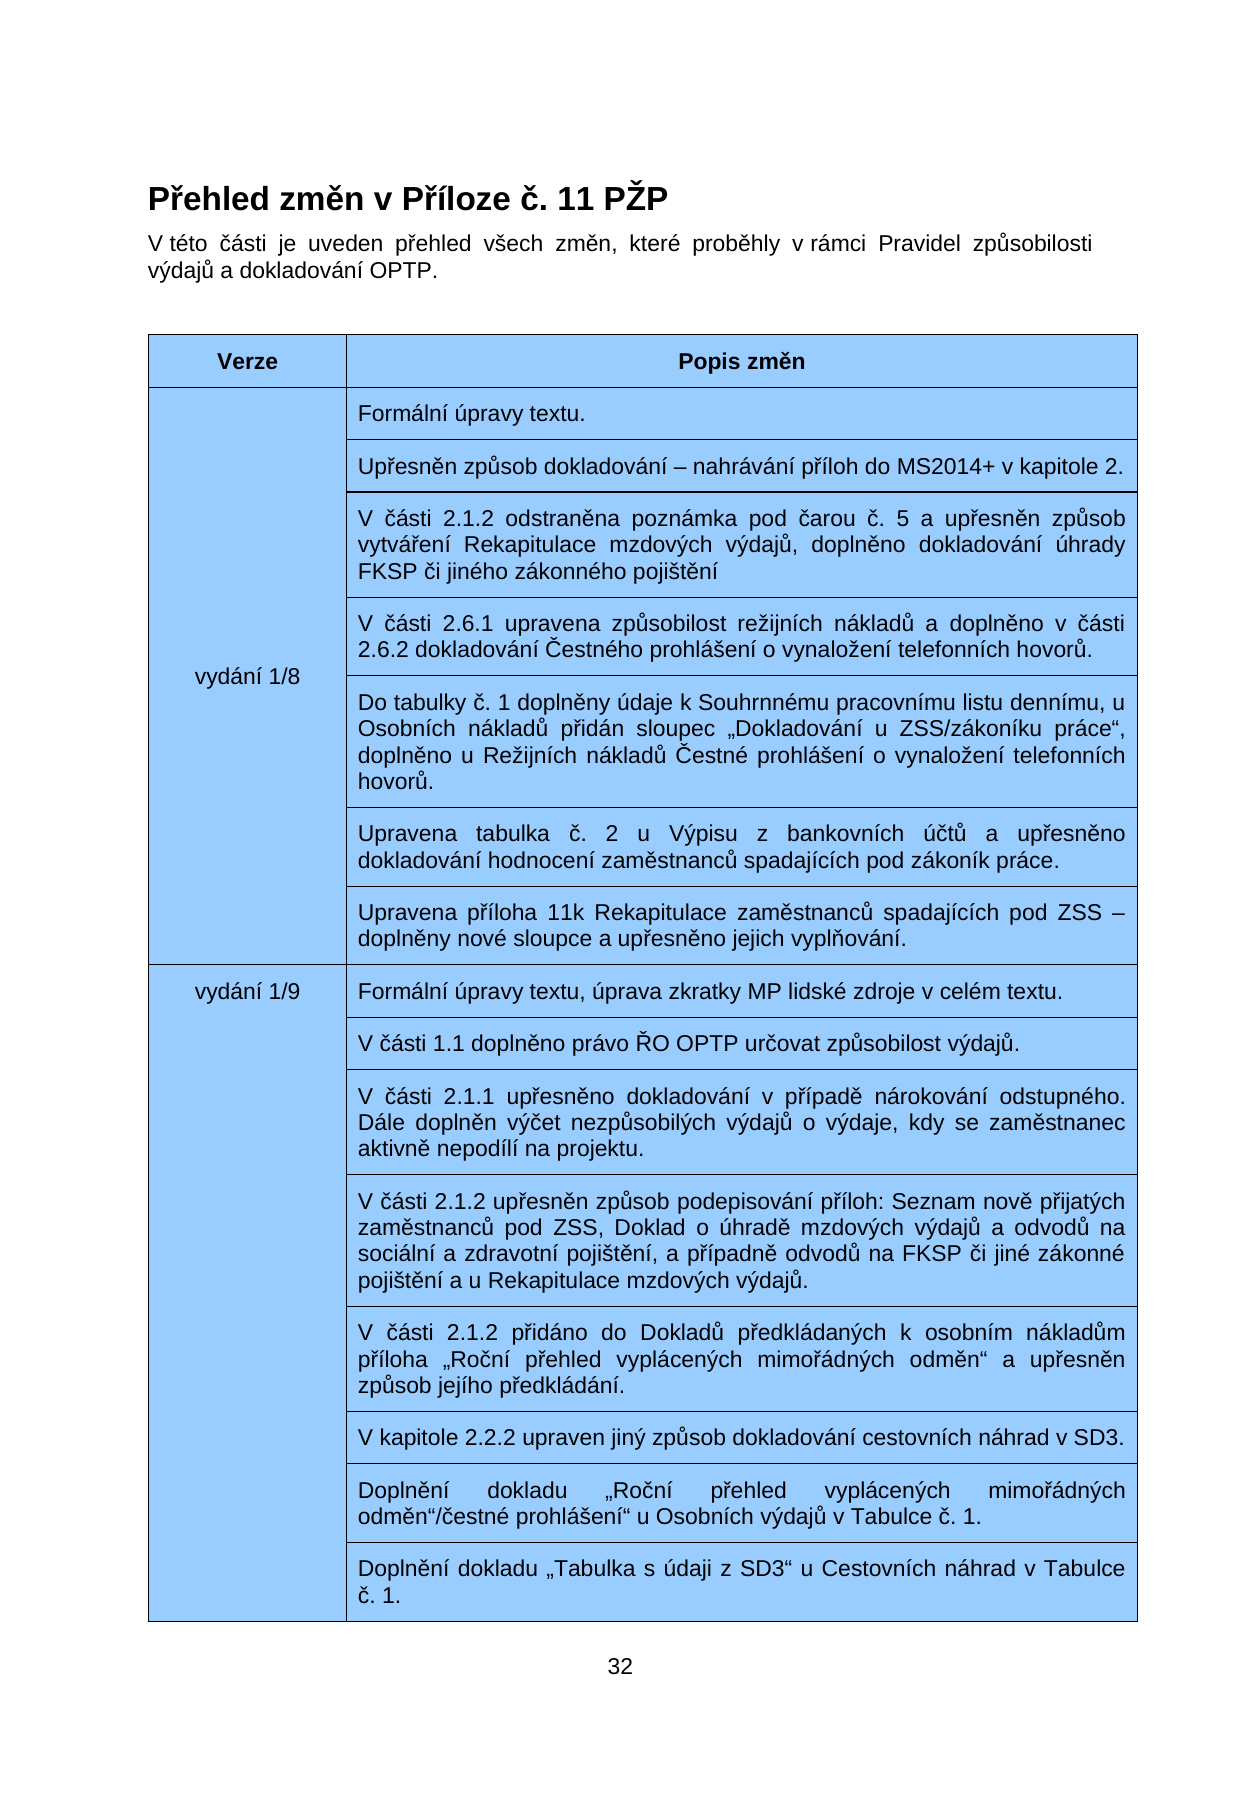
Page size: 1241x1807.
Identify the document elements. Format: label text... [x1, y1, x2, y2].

table_cell Doplnění dokladu „Tabulka s údaji z SD3“ u Cestovních náhrad v Tabulce č. 1. [347, 1543, 1137, 1621]
table_cell V části 2.1.2 upřesněn způsob podepisování příloh: Seznam nově přijatých zaměstnanců pod ZSS, Doklad o úhradě mzdových výdajů a odvodů na sociální a zdravotní pojištění, a případně odvodů na FKSP či jiné zákonné pojištění a u Rekapitulace mzdových výdajů. [347, 1175, 1137, 1306]
table_cell V části 1.1 doplněno právo ŘO OPTP určovat způsobilost výdajů. [347, 1018, 1137, 1069]
subtitle Přehled změn v Příloze č. 11 PŽP [148, 179, 1092, 218]
table_cell vydání 1/9 [149, 965, 346, 1621]
table_cell Formální úpravy textu, úprava zkratky MP lidské zdroje v celém textu. [347, 965, 1137, 1017]
table_header Popis změn [347, 335, 1137, 387]
table_cell Do tabulky č. 1 doplněny údaje k Souhrnnému pracovnímu listu dennímu, u Osobních nákladů přidán sloupec „Dokladování u ZSS/zákoníku práce“, doplněno u Režijních nákladů Čestné prohlášení o vynaložení telefonních hovorů. [347, 676, 1137, 807]
table_cell Doplnění dokladu „Roční přehled vyplácených mimořádných odměn“/čestné prohlášení“ u Osobních výdajů v Tabulce č. 1. [347, 1464, 1137, 1542]
text V této části je uveden přehled všech změn, které proběhly v rámci Pravidel způsobilosti výdajů a dokladování OPTP. [148, 230, 1092, 283]
table_cell vydání 1/8 [149, 388, 346, 964]
table_cell Formální úpravy textu. [347, 388, 1137, 439]
table_cell Upravena příloha 11k Rekapitulace zaměstnanců spadajících pod ZSS – doplněny nové sloupce a upřesněno jejich vyplňování. [347, 887, 1137, 964]
table_cell V části 2.1.2 přidáno do Dokladů předkládaných k osobním nákladům příloha „Roční přehled vyplácených mimořádných odměn“ a upřesněn způsob jejího předkládání. [347, 1307, 1137, 1411]
table_cell V části 2.6.1 upravena způsobilost režijních nákladů a doplněno v části 2.6.2 dokladování Čestného prohlášení o vynaložení telefonních hovorů. [347, 598, 1137, 675]
table_cell V části 2.1.2 odstraněna poznámka pod čarou č. 5 a upřesněn způsob vytváření Rekapitulace mzdových výdajů, doplněno dokladování úhrady FKSP či jiného zákonného pojištění [347, 493, 1137, 597]
table_header Verze [149, 335, 346, 387]
table_cell Upřesněn způsob dokladování – nahrávání příloh do MS2014+ v kapitole 2. [347, 440, 1137, 491]
table_cell V části 2.1.1 upřesněno dokladování v případě nárokování odstupného. Dále doplněn výčet nezpůsobilých výdajů o výdaje, kdy se zaměstnanec aktivně nepodílí na projektu. [347, 1070, 1137, 1174]
table_cell Upravena tabulka č. 2 u Výpisu z bankovních účtů a upřesněno dokladování hodnocení zaměstnanců spadajících pod zákoník práce. [347, 808, 1137, 886]
table_cell V kapitole 2.2.2 upraven jiný způsob dokladování cestovních náhrad v SD3. [347, 1412, 1137, 1463]
